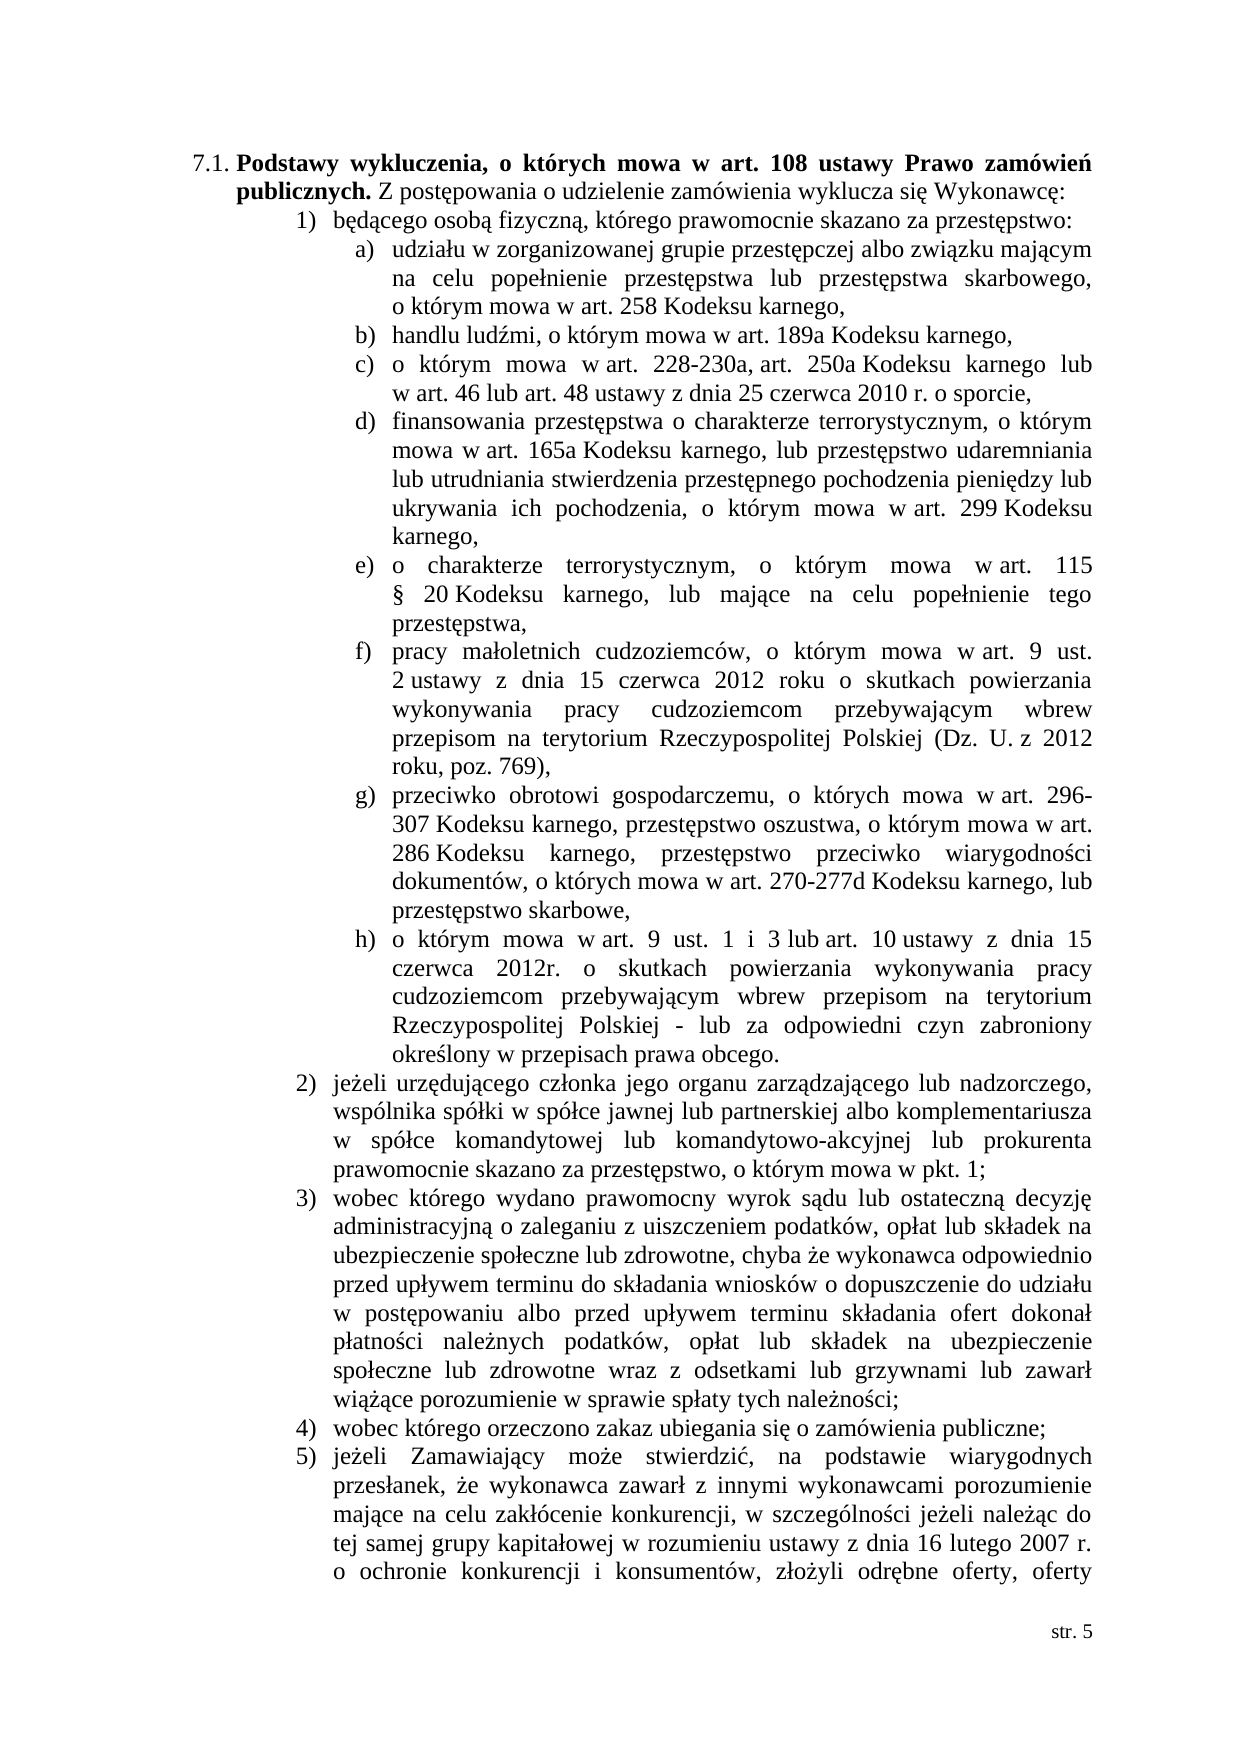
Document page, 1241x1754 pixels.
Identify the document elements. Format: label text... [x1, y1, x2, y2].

list finansowania przestępstwa o charakterze terrorystycznym, o którym mowa w art. 165a Kodeksu karnego, lub przestępstwo udaremniania lub utrudniania stwierdzenia przestępnego pochodzenia pieniędzy lub ukrywania ich pochodzenia, o którym mowa w art. 299 Kodeksu karnego, [355, 406, 1093, 550]
list wobec którego wydano prawomocny wyrok sądu lub ostateczną decyzję administracyjną o zaleganiu z uiszczeniem podatków, opłat lub składek na ubezpieczenie społeczne lub zdrowotne, chyba że wykonawca odpowiednio przed upływem terminu do składania wniosków o dopuszczenie do udziału w postępowaniu albo przed upływem terminu składania ofert dokonał płatności należnych podatków, opłat lub składek na ubezpieczenie społeczne lub zdrowotne wraz z odsetkami lub grzywnami lub zawarł wiążące porozumienie w sprawie spłaty tych należności; [296, 1183, 1093, 1413]
list jeżeli urzędującego członka jego organu zarządzającego lub nadzorczego, wspólnika spółki w spółce jawnej lub partnerskiej albo komplementariusza w spółce komandytowej lub komandytowo-akcyjnej lub prokurenta prawomocnie skazano za przestępstwo, o którym mowa w pkt. 1; [296, 1068, 1093, 1183]
list o charakterze terrorystycznym, o którym mowa w art. 115 § 20 Kodeksu karnego, lub mające na celu popełnienie tego przestępstwa, [355, 550, 1093, 636]
list udziału w zorganizowanej grupie przestępczej albo związku mającym na celu popełnienie przestępstwa lub przestępstwa skarbowego, o którym mowa w art. 258 Kodeksu karnego, [355, 234, 1093, 320]
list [296, 1441, 1093, 1585]
list przeciwko obrotowi gospodarczemu, o których mowa w art. 296-307 Kodeksu karnego, przestępstwo oszustwa, o którym mowa w art. 286 Kodeksu karnego, przestępstwo przeciwko wiarygodności dokumentów, o których mowa w art. 270-277d Kodeksu karnego, lub przestępstwo skarbowe, [355, 780, 1093, 924]
list o którym mowa w art. 228-230a, art. 250a Kodeksu karnego lub w art. 46 lub art. 48 ustawy z dnia 25 czerwca 2010 r. o sporcie, [355, 349, 1093, 406]
list Podstawy wykluczenia, o których mowa w art. 108 ustawy Prawo zamówień publicznych. Z postępowania o udzielenie zamówienia wyklucza się Wykonawcę: [192, 148, 1093, 205]
list wobec którego orzeczono zakaz ubiegania się o zamówienia publiczne; [296, 1413, 1093, 1441]
list handlu ludźmi, o którym mowa w art. 189a Kodeksu karnego, [355, 320, 1093, 349]
list o którym mowa w art. 9 ust. 1 i 3 lub art. 10 ustawy z dnia 15 czerwca 2012r. o skutkach powierzania wykonywania pracy cudzoziemcom przebywającym wbrew przepisom na terytorium Rzeczypospolitej Polskiej - lub za odpowiedni czyn zabroniony określony w przepisach prawa obcego. [355, 924, 1093, 1068]
list będącego osobą fizyczną, którego prawomocnie skazano za przestępstwo: [295, 205, 1093, 234]
list pracy małoletnich cudzoziemców, o którym mowa w art. 9 ust. 2 ustawy z dnia 15 czerwca 2012 roku o skutkach powierzania wykonywania pracy cudzoziemcom przebywającym wbrew przepisom na terytorium Rzeczypospolitej Polskiej (Dz. U. z 2012 roku, poz. 769), [355, 636, 1093, 780]
